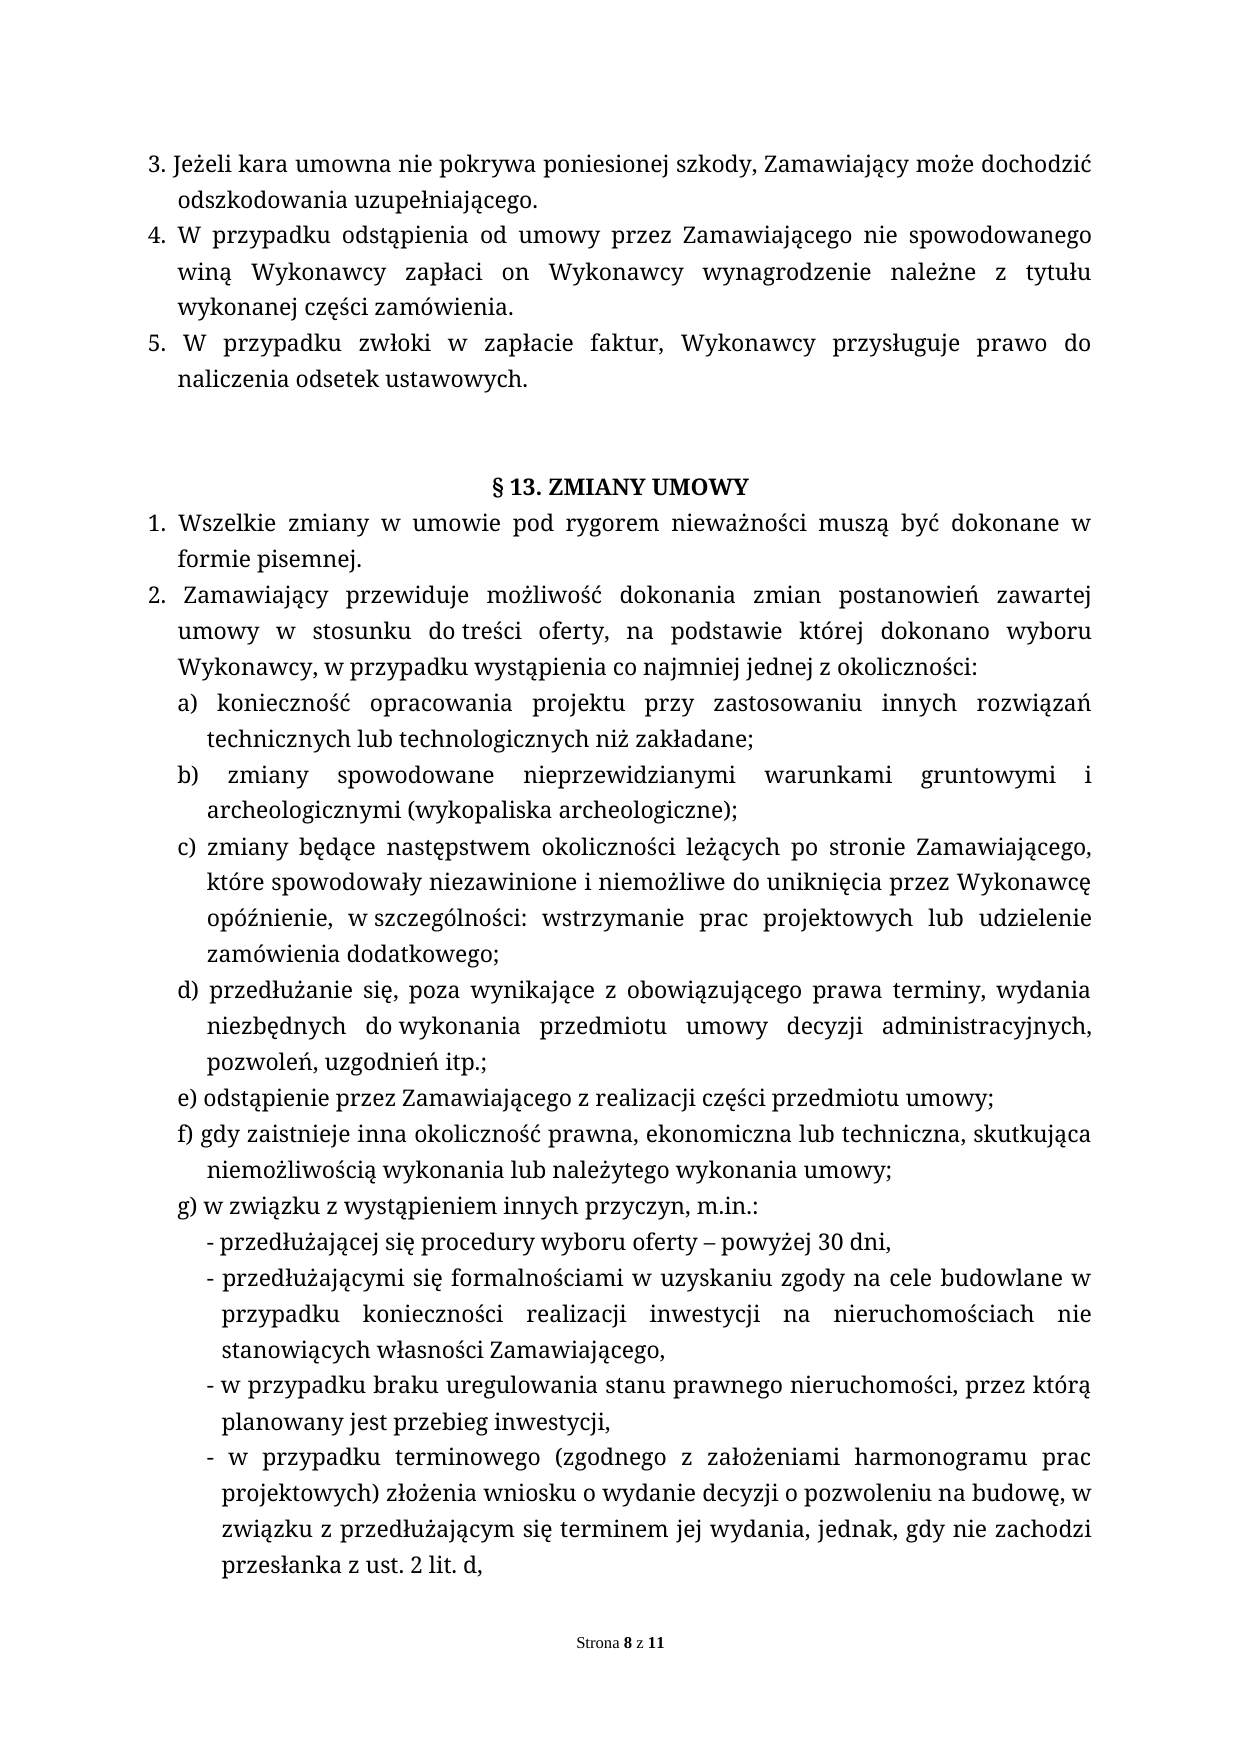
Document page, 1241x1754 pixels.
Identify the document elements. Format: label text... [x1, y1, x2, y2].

text - przedłużającej się procedury wyboru oferty – powyżej 30 dni, [207, 1226, 1093, 1257]
text f) gdy zaistnieje inna okoliczność prawna, ekonomiczna lub techniczna, skutkująca niemożliwością wykonania lub należytego wykonania umowy; [177, 1118, 1093, 1185]
text 3. Jeżeli kara umowna nie pokrywa poniesionej szkody, Zamawiający może dochodzić odszkodowania uzupełniającego. [148, 148, 1093, 215]
text 4. W przypadku odstąpienia od umowy przez Zamawiającego nie spowodowanego winą Wykonawcy zapłaci on Wykonawcy wynagrodzenie należne z tytułu wykonanej części zamówienia. [148, 219, 1093, 323]
text - przedłużającymi się formalnościami w uzyskaniu zgody na cele budowlane w przypadku konieczności realizacji inwestycji na nieruchomościach nie stanowiących własności Zamawiającego, [207, 1262, 1093, 1365]
text 2. Zamawiający przewiduje możliwość dokonania zmian postanowień zawartej umowy w stosunku do treści oferty, na podstawie której dokonano wyboru Wykonawcy, w przypadku wystąpienia co najmniej jednej z okoliczności: [148, 579, 1093, 682]
text 5. W przypadku zwłoki w zapłacie faktur, Wykonawcy przysługuje prawo do naliczenia odsetek ustawowych. [148, 327, 1093, 394]
text - w przypadku braku uregulowania stanu prawnego nieruchomości, przez którą planowany jest przebieg inwestycji, [207, 1369, 1093, 1437]
text g) w związku z wystąpieniem innych przyczyn, m.in.: [177, 1190, 1093, 1221]
text § 13. ZMIANY UMOWY [148, 471, 1093, 502]
text 1. Wszelkie zmiany w umowie pod rygorem nieważności muszą być dokonane w formie pisemnej. [148, 507, 1093, 574]
text - w przypadku terminowego (zgodnego z założeniami harmonogramu prac projektowych) złożenia wniosku o wydanie decyzji o pozwoleniu na budowę, w związku z przedłużającym się terminem jej wydania, jednak, gdy nie zachodzi przesłanka z ust. 2 lit. d, [207, 1441, 1093, 1580]
text b) zmiany spowodowane nieprzewidzianymi warunkami gruntowymi i archeologicznymi (wykopaliska archeologiczne); [177, 758, 1093, 826]
text e) odstąpienie przez Zamawiającego z realizacji części przedmiotu umowy; [177, 1082, 1093, 1113]
text c) zmiany będące następstwem okoliczności leżących po stronie Zamawiającego, które spowodowały niezawinione i niemożliwe do uniknięcia przez Wykonawcę opóźnienie, w szczególności: wstrzymanie prac projektowych lub udzielenie zamówienia dodatkowego; [177, 830, 1093, 969]
text d) przedłużanie się, poza wynikające z obowiązującego prawa terminy, wydania niezbędnych do wykonania przedmiotu umowy decyzji administracyjnych, pozwoleń, uzgodnień itp.; [177, 974, 1093, 1077]
text a) konieczność opracowania projektu przy zastosowaniu innych rozwiązań technicznych lub technologicznych niż zakładane; [177, 687, 1093, 754]
